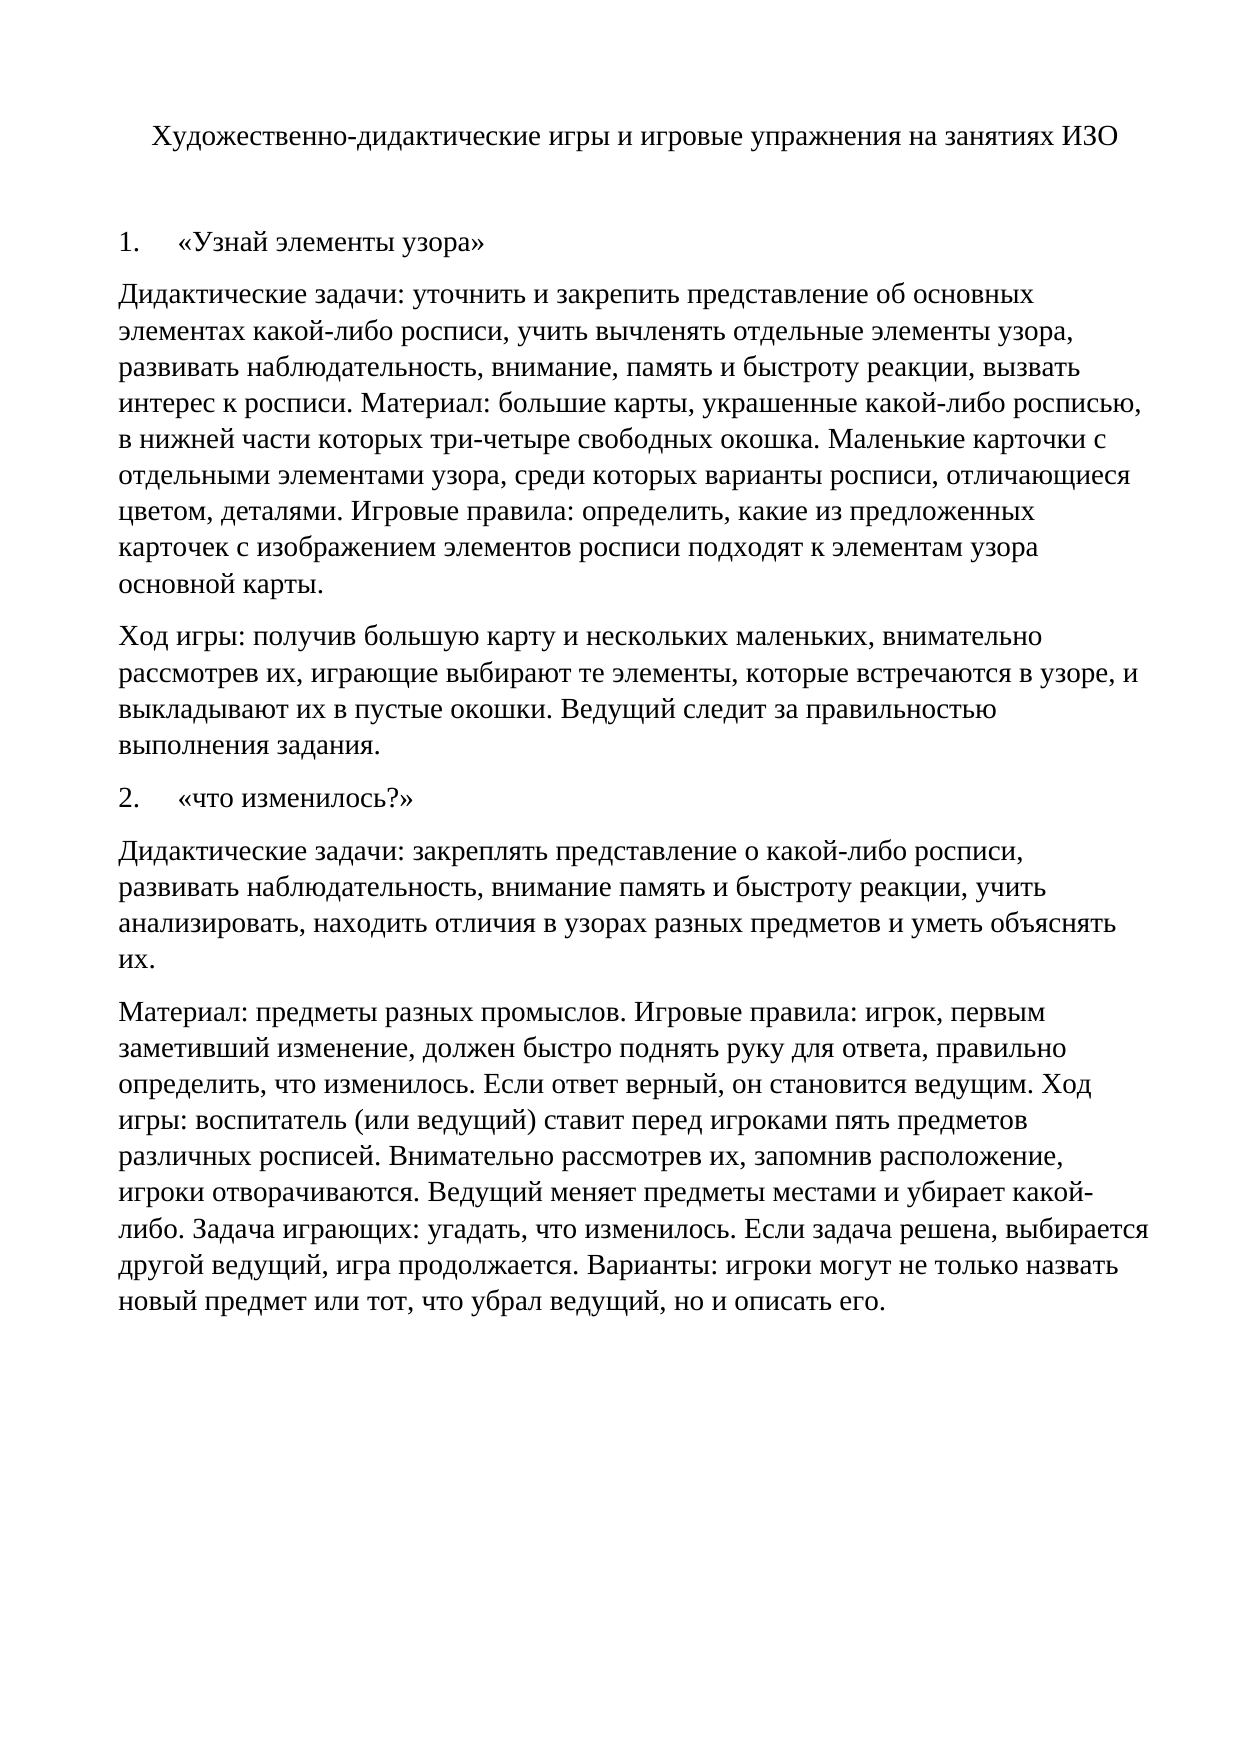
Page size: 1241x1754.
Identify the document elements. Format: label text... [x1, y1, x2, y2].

text Художественно-дидактические игры и игровые упражнения на занятиях ИЗО [118, 118, 1152, 152]
text Дидактические задачи: уточнить и закрепить представление об основных элементах какой-либо росписи, учить вычленять отдельные элементы узора, развивать наблюдательность, внимание, память и быстроту реакции, вызвать интерес к росписи. Материал: большие карты, украшенные какой-либо росписью, в нижней части которых три-четыре свободных окошка. Маленькие карточки с отдельными элементами узора, среди которых варианты росписи, отличающиеся цветом, деталями. Игровые правила: определить, какие из предложенных карточек с изображением элементов росписи подходят к элементам узора основной карты. [118, 277, 1152, 599]
text Материал: предметы разных промыслов. Игровые правила: игрок, первым заметивший изменение, должен быстро поднять руку для ответа, правильно определить, что изменилось. Если ответ верный, он становится ведущим. Ход игры: воспитатель (или ведущий) ставит перед игроками пять предметов различных росписей. Внимательно рассмотрев их, запомнив расположение, игроки отворачиваются. Ведущий меняет предметы местами и убирает какой-либо. Задача играющих: угадать, что изменилось. Если задача решена, выбирается другой ведущий, игра продолжается. Варианты: игроки могут не только назвать новый предмет или тот, что убрал ведущий, но и описать его. [118, 994, 1152, 1317]
text 2. «что изменилось?» [118, 780, 1152, 813]
text Дидактические задачи: закреплять представление о какой-либо росписи, развивать наблюдательность, внимание память и быстроту реакции, учить анализировать, находить отличия в узорах разных предметов и уметь объяснять их. [118, 833, 1152, 974]
text 1. «Узнай элементы узора» [118, 224, 1152, 257]
text Ход игры: получив большую карту и нескольких маленьких, внимательно рассмотрев их, играющие выбирают те элементы, которые встречаются в узоре, и выкладывают их в пустые окошки. Ведущий следит за правильностью выполнения задания. [118, 618, 1152, 761]
